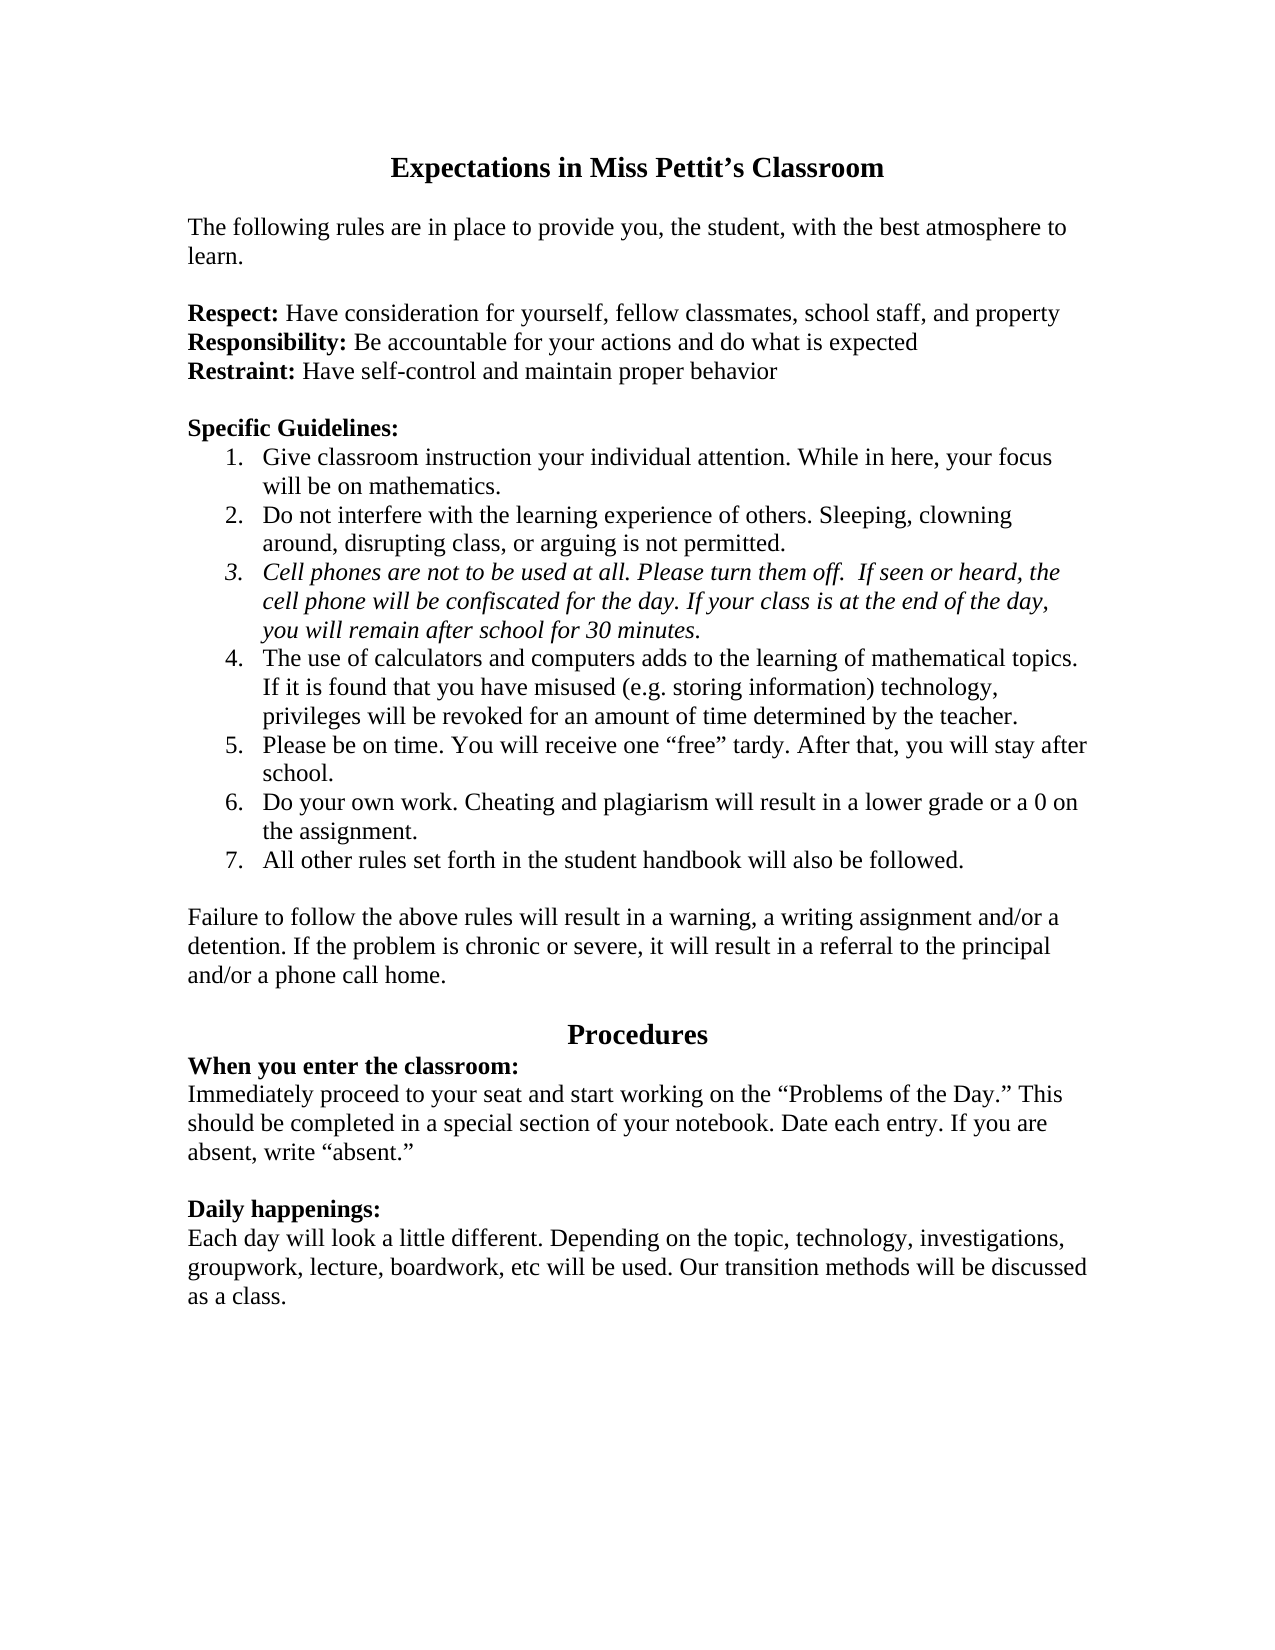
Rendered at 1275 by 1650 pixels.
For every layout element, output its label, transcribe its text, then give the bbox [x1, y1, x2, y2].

text The following rules are in place to provide you, the student, with the best atmosphere to learn. [187, 212, 1087, 270]
subtitle Respect: Have consideration for yourself, fellow classmates, school staff, and property [187, 298, 1087, 327]
text Failure to follow the above rules will result in a warning, a writing assignment and/or a detention. If the problem is chronic or severe, it will result in a referral to the principal and/or a phone call home. [187, 902, 1087, 988]
text Immediately proceed to your seat and start working on the “Problems of the Day.” This should be completed in a special section of your notebook. Date each entry. If you are absent, write “absent.” [187, 1079, 1087, 1166]
subtitle Responsibility: Be accountable for your actions and do what is expected [187, 327, 1087, 356]
list The use of calculators and computers adds to the learning of mathematical topics. If it is found that you have misused (e.g. storing information) technology, privileges will be revoked for an amount of time determined by the teacher. [225, 643, 1087, 730]
text Each day will look a little different. Depending on the topic, technology, investigations, groupwork, lecture, boardwork, etc will be used. Our transition methods will be discussed as a class. [187, 1223, 1087, 1309]
subtitle Restraint: Have self-control and maintain proper behavior [187, 356, 1087, 385]
list Do not interfere with the learning experience of others. Sleeping, clowning around, disrupting class, or arguing is not permitted. [225, 500, 1087, 557]
list Do your own work. Cheating and plagiarism will result in a lower grade or a 0 on the assignment. [225, 787, 1087, 845]
list Give classroom instruction your individual attention. While in here, your focus will be on mathematics. [225, 442, 1087, 500]
list Cell phones are not to be used at all. Please turn them off. If seen or heard, the cell phone will be confiscated for the day. If your class is at the end of the day, you will remain after school for 30 minutes. [225, 557, 1087, 643]
text Specific Guidelines: [187, 413, 1087, 442]
text Daily happenings: [187, 1194, 1087, 1223]
list All other rules set forth in the student handbook will also be followed. [225, 845, 1087, 873]
text Expectations in Miss Pettit’s Classroom [187, 150, 1087, 183]
text When you enter the classroom: [187, 1051, 1087, 1079]
list Please be on time. You will receive one “free” tardy. After that, you will stay after school. [225, 730, 1087, 787]
text Procedures [187, 1017, 1087, 1051]
